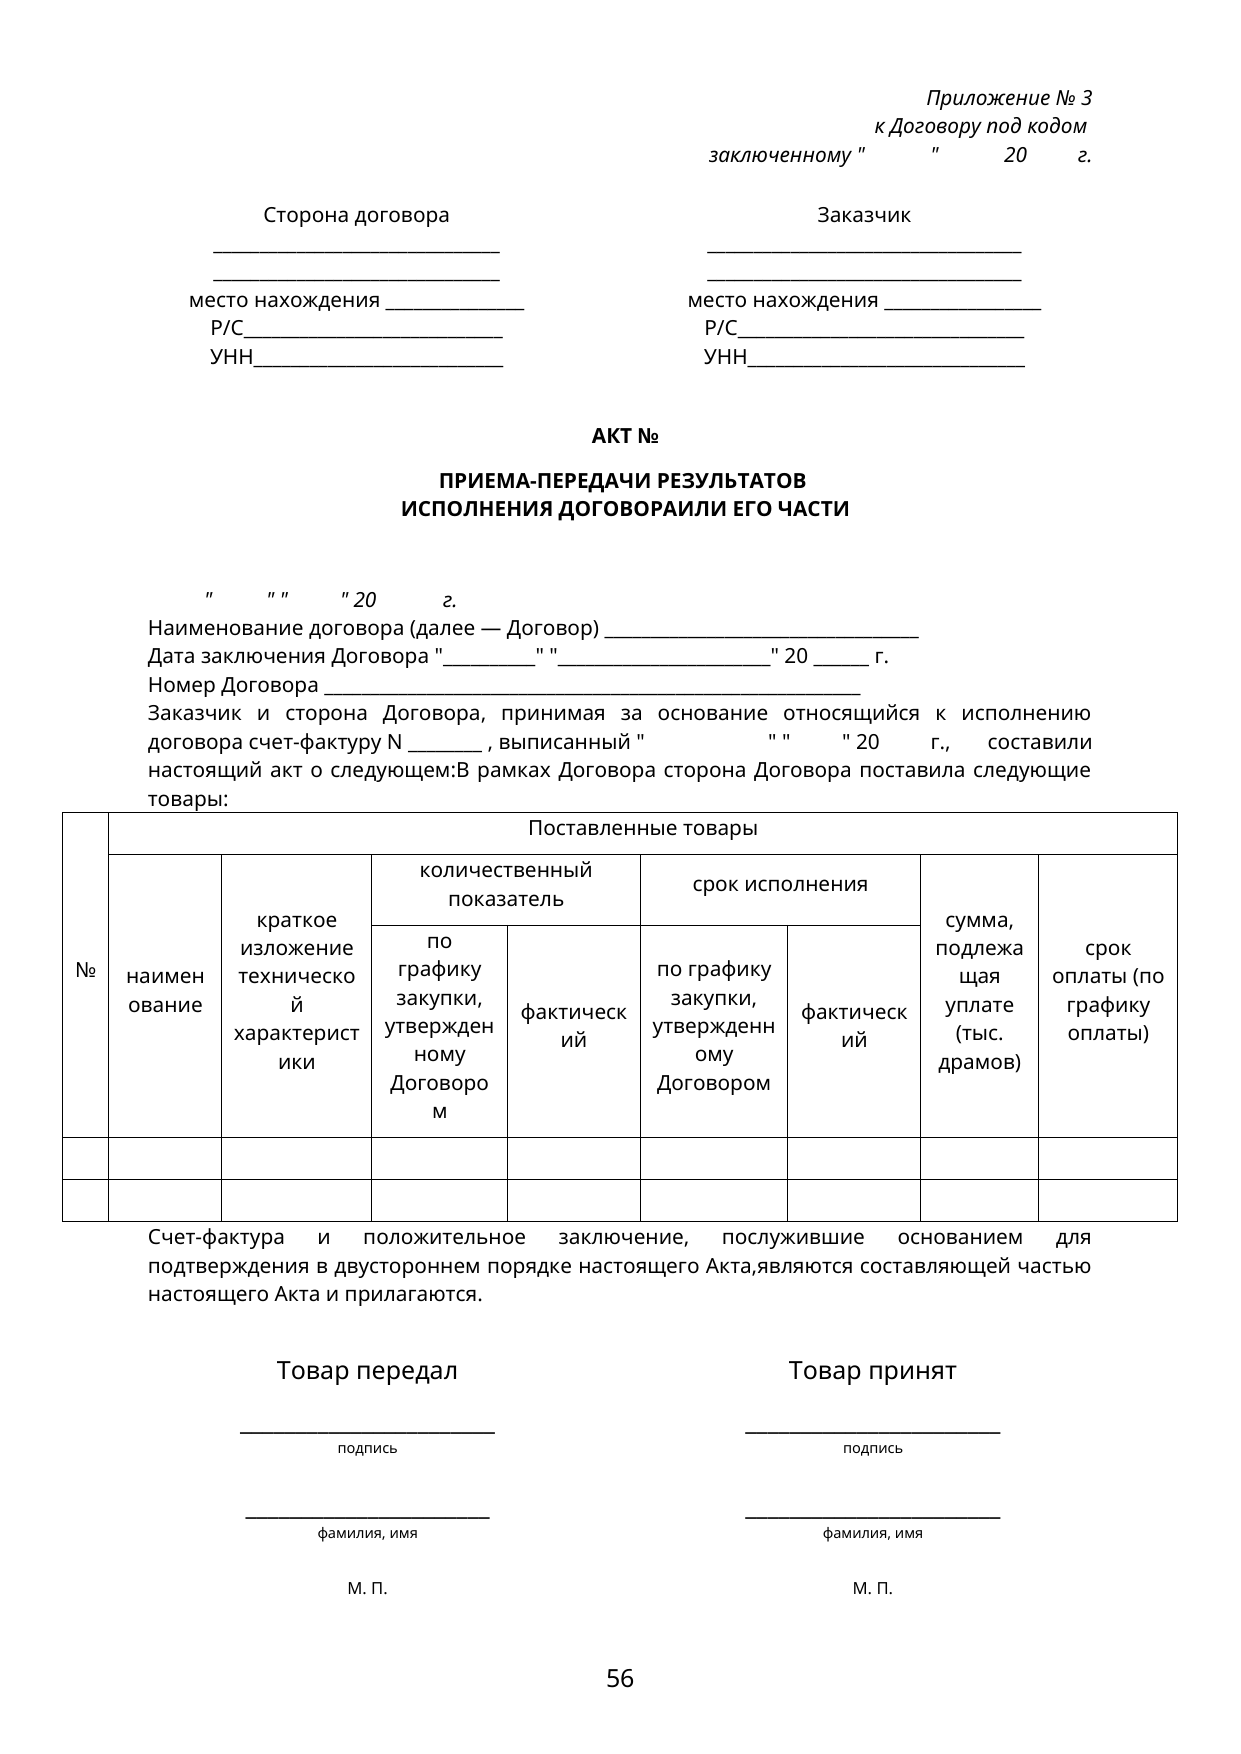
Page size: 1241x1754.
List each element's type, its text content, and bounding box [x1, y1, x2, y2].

table_cell [641, 1138, 787, 1179]
table_cell [788, 1180, 920, 1221]
table_cell [641, 1180, 787, 1221]
table_cell [921, 1180, 1038, 1221]
table_cell М. П. [115, 1573, 620, 1602]
table_cell фактический [788, 926, 920, 1137]
table_cell _______________________ подпись [115, 1404, 620, 1488]
table_cell [222, 1180, 371, 1221]
table_cell _______________________ подпись [620, 1404, 1126, 1488]
table_cell [508, 1138, 640, 1179]
table_cell по графику закупки, утвержденному Договором [372, 926, 507, 1137]
table_cell [1039, 1138, 1177, 1179]
table_cell наименование [109, 855, 221, 1137]
table_header Сторона договора _______________________________ _______________________________ место нахождения _______________ Р/С____________________________ УНН___________________________ [112, 200, 601, 370]
text Номер Договора __________________________________________________________ [148, 670, 1092, 698]
text Наименование договора (далее — Договор) __________________________________ [148, 613, 1092, 642]
text Приложение № 3 [148, 83, 1092, 112]
table_header Заказчик __________________________________ __________________________________ место нахождения _________________ Р/С_______________________________ УНН______________________________ [601, 200, 1128, 370]
table_cell М. П. [620, 1573, 1126, 1602]
table_cell [372, 1138, 507, 1179]
table_cell [109, 1180, 221, 1221]
text " " " " 20 г. [148, 585, 1092, 613]
table_cell фактический [508, 926, 640, 1137]
text Заказчик и сторона Договора, принимая за основание относящийся к исполнению договора счет-фактуру N ________ , выписанный " " " " 20 г., составили настоящий акт о следующем:В рамках Договора сторона Договора поставила следующие товары: [148, 698, 1092, 812]
table_cell [372, 1180, 507, 1221]
table_header Поставленные товары [109, 813, 1177, 854]
table_cell _______________________ фамилия, имя [620, 1488, 1126, 1573]
table_cell ______________________ фамилия, имя [115, 1488, 620, 1573]
table_cell по графику закупки, утвержденному Договором [641, 926, 787, 1137]
table_cell [1039, 1180, 1177, 1221]
table_header Товар передал [115, 1353, 620, 1403]
text к Договору под кодом заключенному " " 20 г. [148, 112, 1092, 168]
text ПРИЕМА-ПЕРЕДАЧИ РЕЗУЛЬТАТОВ ИСПОЛНЕНИЯ ДОГОВОРАИЛИ ЕГО ЧАСТИ [207, 466, 1044, 523]
table_cell [63, 1180, 108, 1221]
table_cell количественный показатель [372, 855, 640, 925]
table_cell [109, 1138, 221, 1179]
text АКТ № [207, 421, 1044, 449]
table_cell срок оплаты (по графику оплаты) [1039, 855, 1177, 1137]
table_cell [921, 1138, 1038, 1179]
table_cell сумма, подлежащая уплате (тыс. драмов) [921, 855, 1038, 1137]
table_cell краткое изложение технической характеристики [222, 855, 371, 1137]
table_header № [63, 813, 108, 1137]
table_cell [508, 1180, 640, 1221]
table_cell [63, 1138, 108, 1179]
table_cell [788, 1138, 920, 1179]
table_cell [222, 1138, 371, 1179]
text Дата заключения Договора "__________" "_______________________" 20 ______ г. [148, 642, 1092, 670]
table_header Товар принят [620, 1353, 1126, 1403]
text Счет-фактура и положительное заключение, послужившие основанием для подтверждения в двустороннем порядке настоящего Акта,являются составляющей частью настоящего Акта и прилагаются. [148, 1222, 1092, 1308]
table_cell срок исполнения [641, 855, 920, 925]
